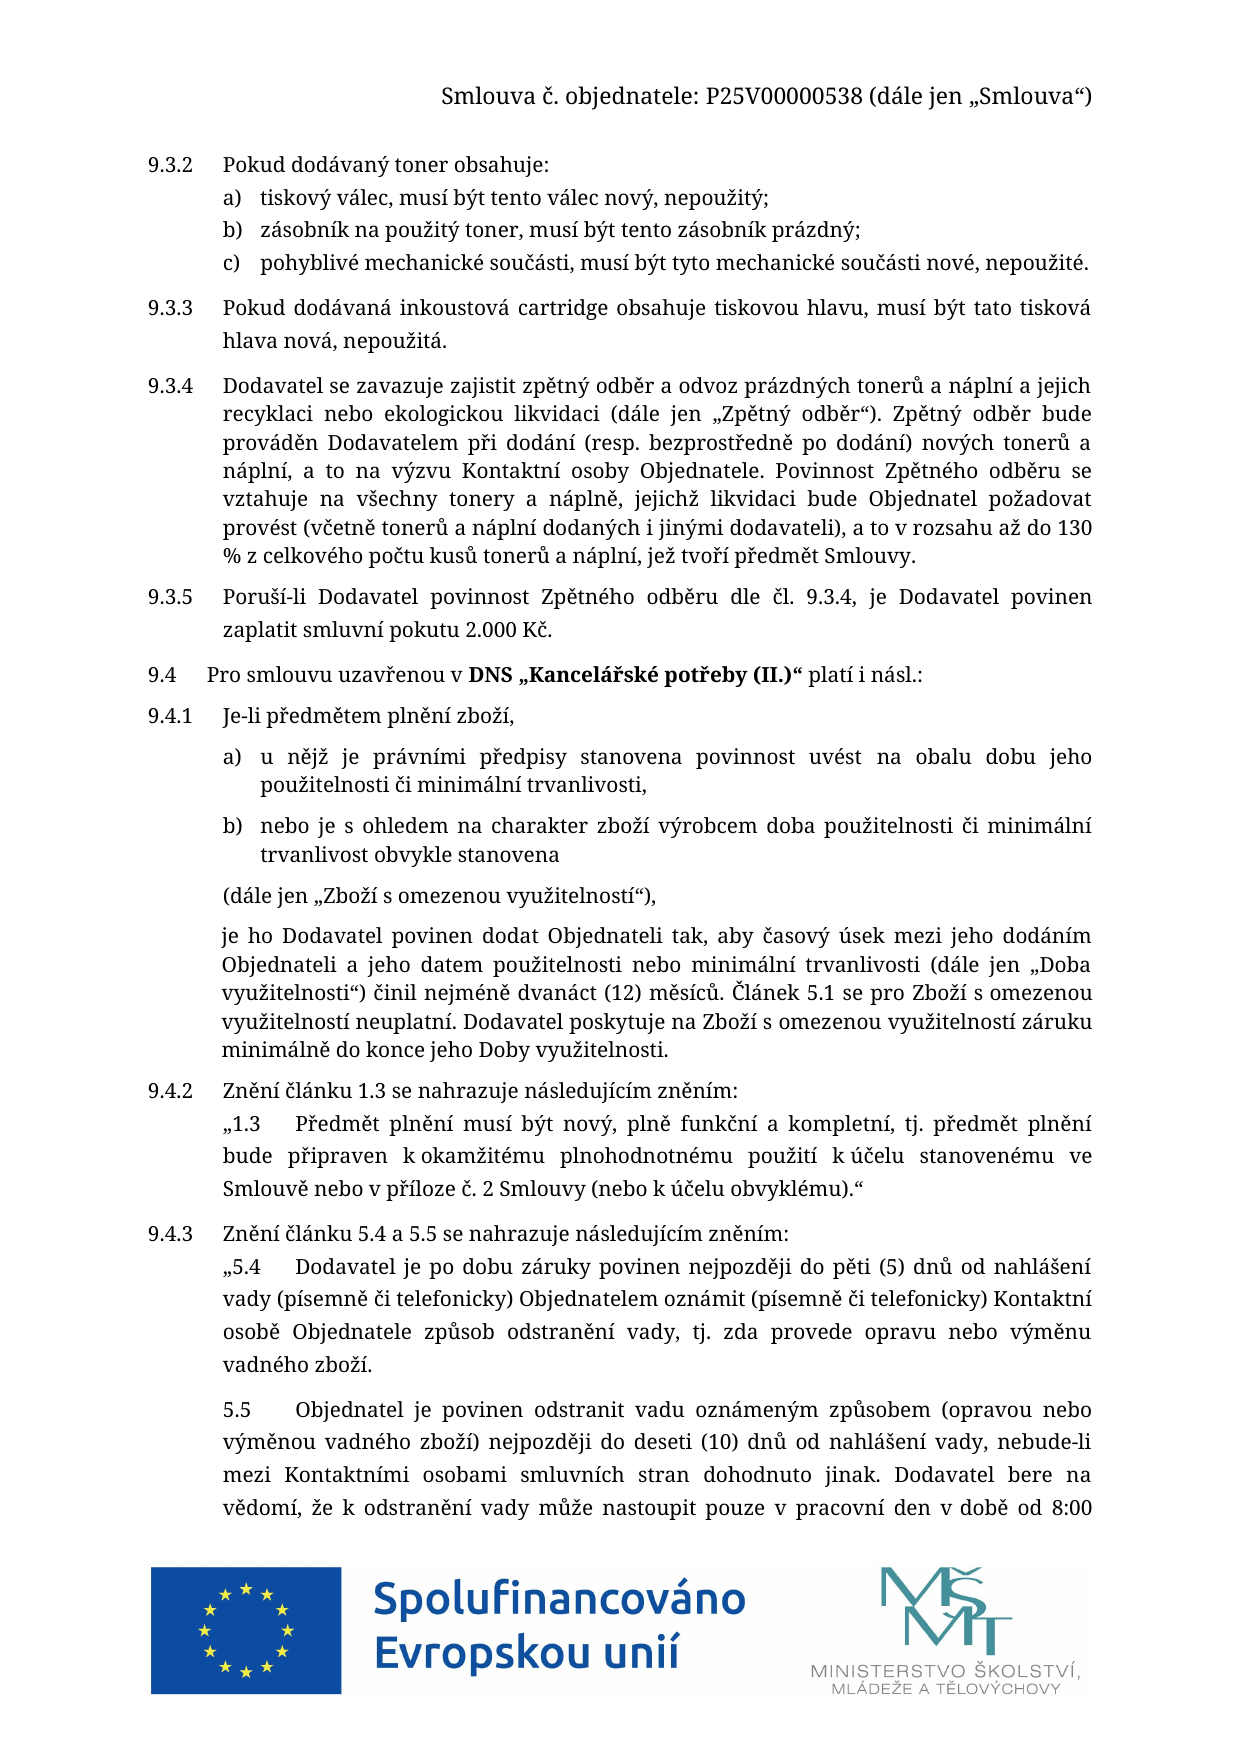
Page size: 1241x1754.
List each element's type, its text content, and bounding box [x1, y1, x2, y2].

list Pokud dodávaná inkoustová cartridge obsahuje tiskovou hlavu, musí být tato tisková hlava nová, nepoužitá. [148, 293, 1093, 354]
list Pokud dodávaný toner obsahuje: [148, 150, 1093, 179]
list Poruší-li Dodavatel povinnost Zpětného odběru dle čl. 9.3.4, je Dodavatel povinen zaplatit smluvní pokutu 2.000 Kč. [148, 582, 1093, 643]
list Znění článku 5.4 a 5.5 se nahrazuje následujícím zněním: [148, 1219, 1093, 1248]
list u nějž je právními předpisy stanovena povinnost uvést na obalu dobu jeho použitelnosti či minimální trvanlivosti, [223, 742, 1093, 799]
list nebo je s ohledem na charakter zboží výrobcem doba použitelnosti či minimální trvanlivost obvykle stanovena [223, 811, 1093, 868]
list tiskový válec, musí být tento válec nový, nepoužitý; [223, 183, 1093, 211]
list zásobník na použitý toner, musí být tento zásobník prázdný; [223, 215, 1093, 244]
list Dodavatel se zavazuje zajistit zpětný odběr a odvoz prázdných tonerů a náplní a jejich recyklaci nebo ekologickou likvidaci (dále jen „Zpětný odběr“). Zpětný odběr bude prováděn Dodavatelem při dodání (resp. bezprostředně po dodání) nových tonerů a náplní, a to na výzvu Kontaktní osoby Objednatele. Povinnost Zpětného odběru se vztahuje na všechny tonery a náplně, jejichž likvidaci bude Objednatel požadovat provést (včetně tonerů a náplní dodaných i jinými dodavateli), a to v rozsahu až do 130 % z celkového počtu kusů tonerů a náplní, jež tvoří předmět Smlouvy. [148, 371, 1093, 570]
list „5.4 Dodavatel je po dobu záruky povinen nejpozději do pěti (5) dnů od nahlášení vady (písemně či telefonicky) Objednatelem oznámit (písemně či telefonicky) Kontaktní osobě Objednatele způsob odstranění vady, tj. zda provede opravu nebo výměnu vadného zboží. [223, 1252, 1093, 1378]
list pohyblivé mechanické součásti, musí být tyto mechanické součásti nové, nepoužité. [223, 248, 1093, 276]
picture [147, 1563, 1093, 1698]
text (dále jen „Zboží s omezenou využitelností“), [223, 881, 1093, 909]
list Pro smlouvu uzavřenou v DNS „Kancelářské potřeby (II.)“ platí i násl.: [148, 660, 1093, 688]
text je ho Dodavatel povinen dodat Objednateli tak, aby časový úsek mezi jeho dodáním Objednateli a jeho datem použitelnosti nebo minimální trvanlivosti (dále jen „Doba využitelnosti“) činil nejméně dvanáct (12) měsíců. Článek 5.1 se pro Zboží s omezenou využitelností neuplatní. Dodavatel poskytuje na Zboží s omezenou využitelností záruku minimálně do konce jeho Doby využitelnosti. [221, 922, 1093, 1064]
list Je-li předmětem plnění zboží, [148, 701, 1093, 729]
list Znění článku 1.3 se nahrazuje následujícím zněním: [148, 1076, 1093, 1105]
list „1.3 Předmět plnění musí být nový, plně funkční a kompletní, tj. předmět plnění bude připraven k okamžitému plnohodnotnému použití k účelu stanovenému ve Smlouvě nebo v příloze č. 2 Smlouvy (nebo k účelu obvyklému).“ [223, 1109, 1093, 1203]
